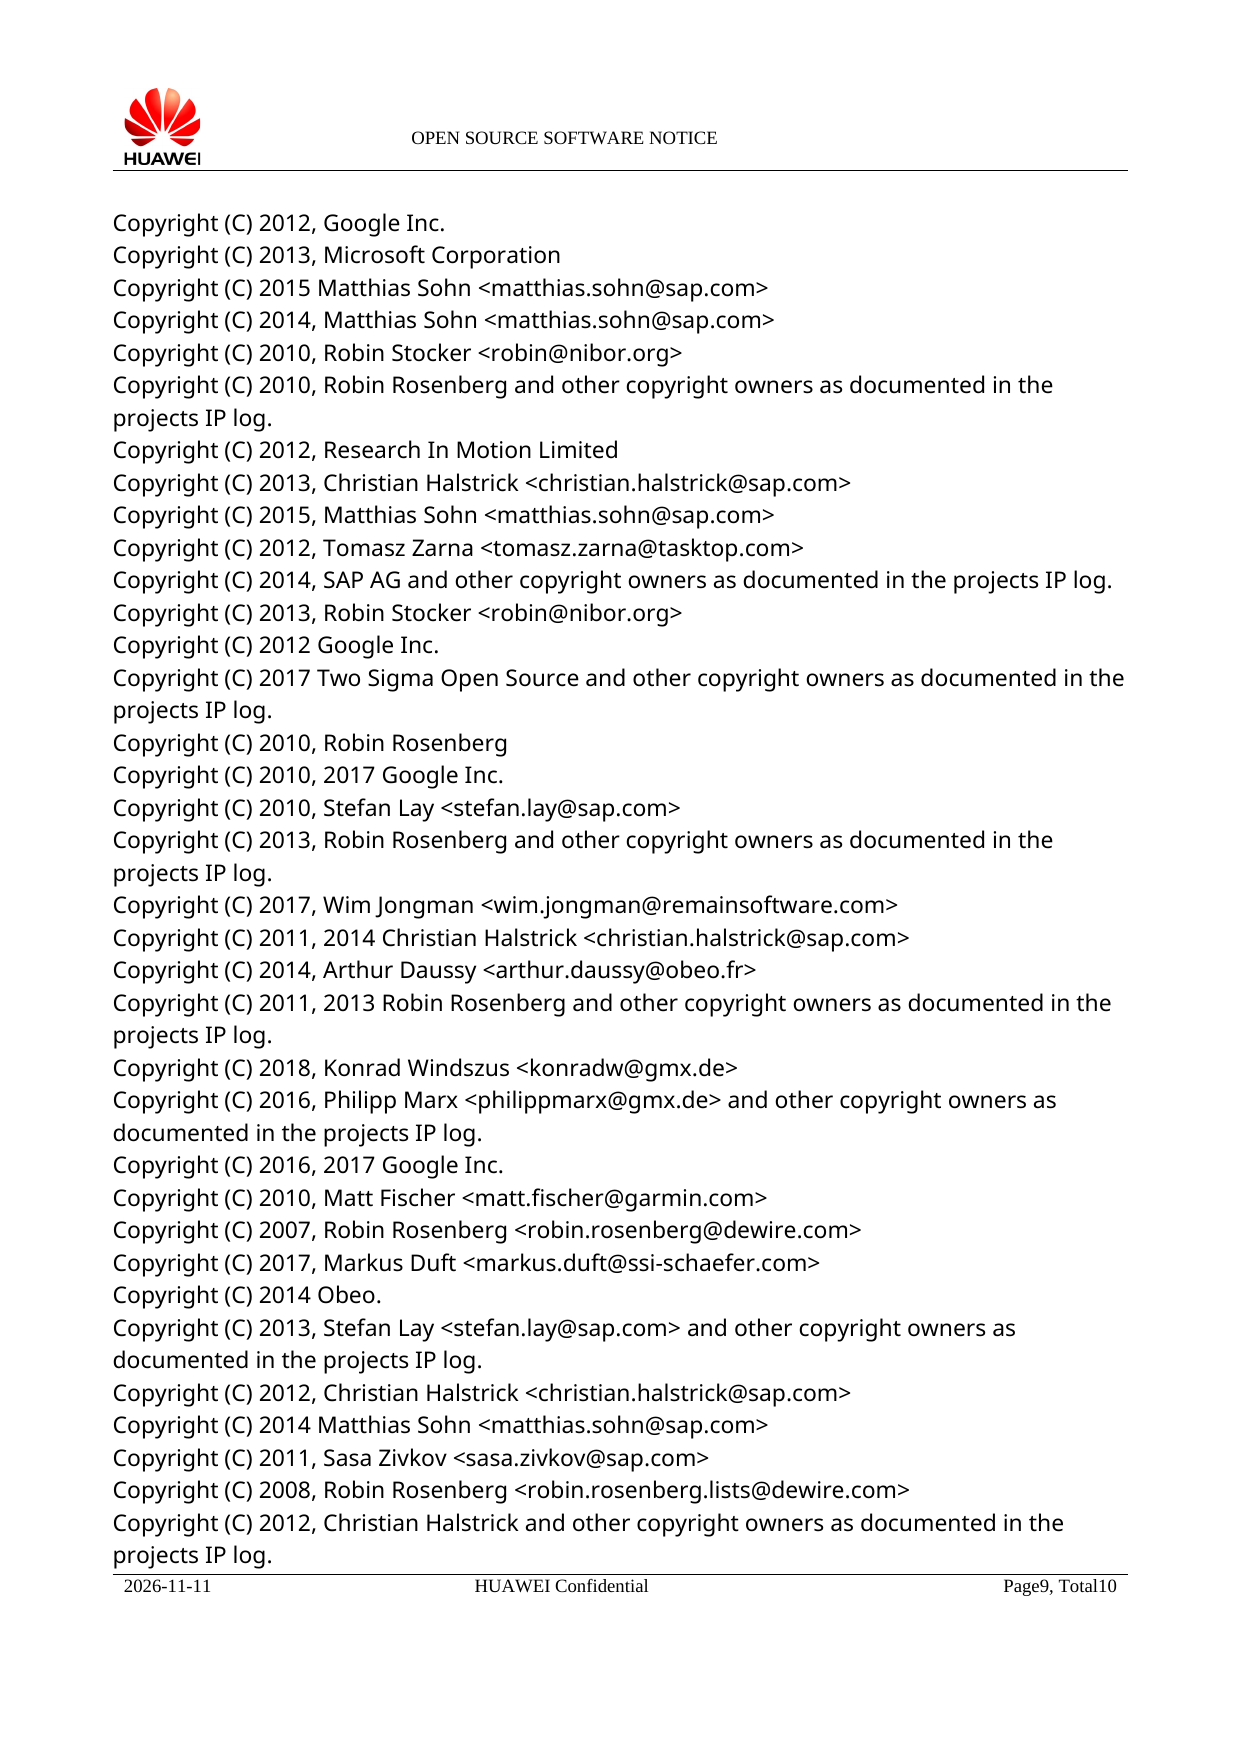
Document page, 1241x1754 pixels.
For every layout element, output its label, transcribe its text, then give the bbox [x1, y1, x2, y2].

picture [124, 88, 201, 165]
